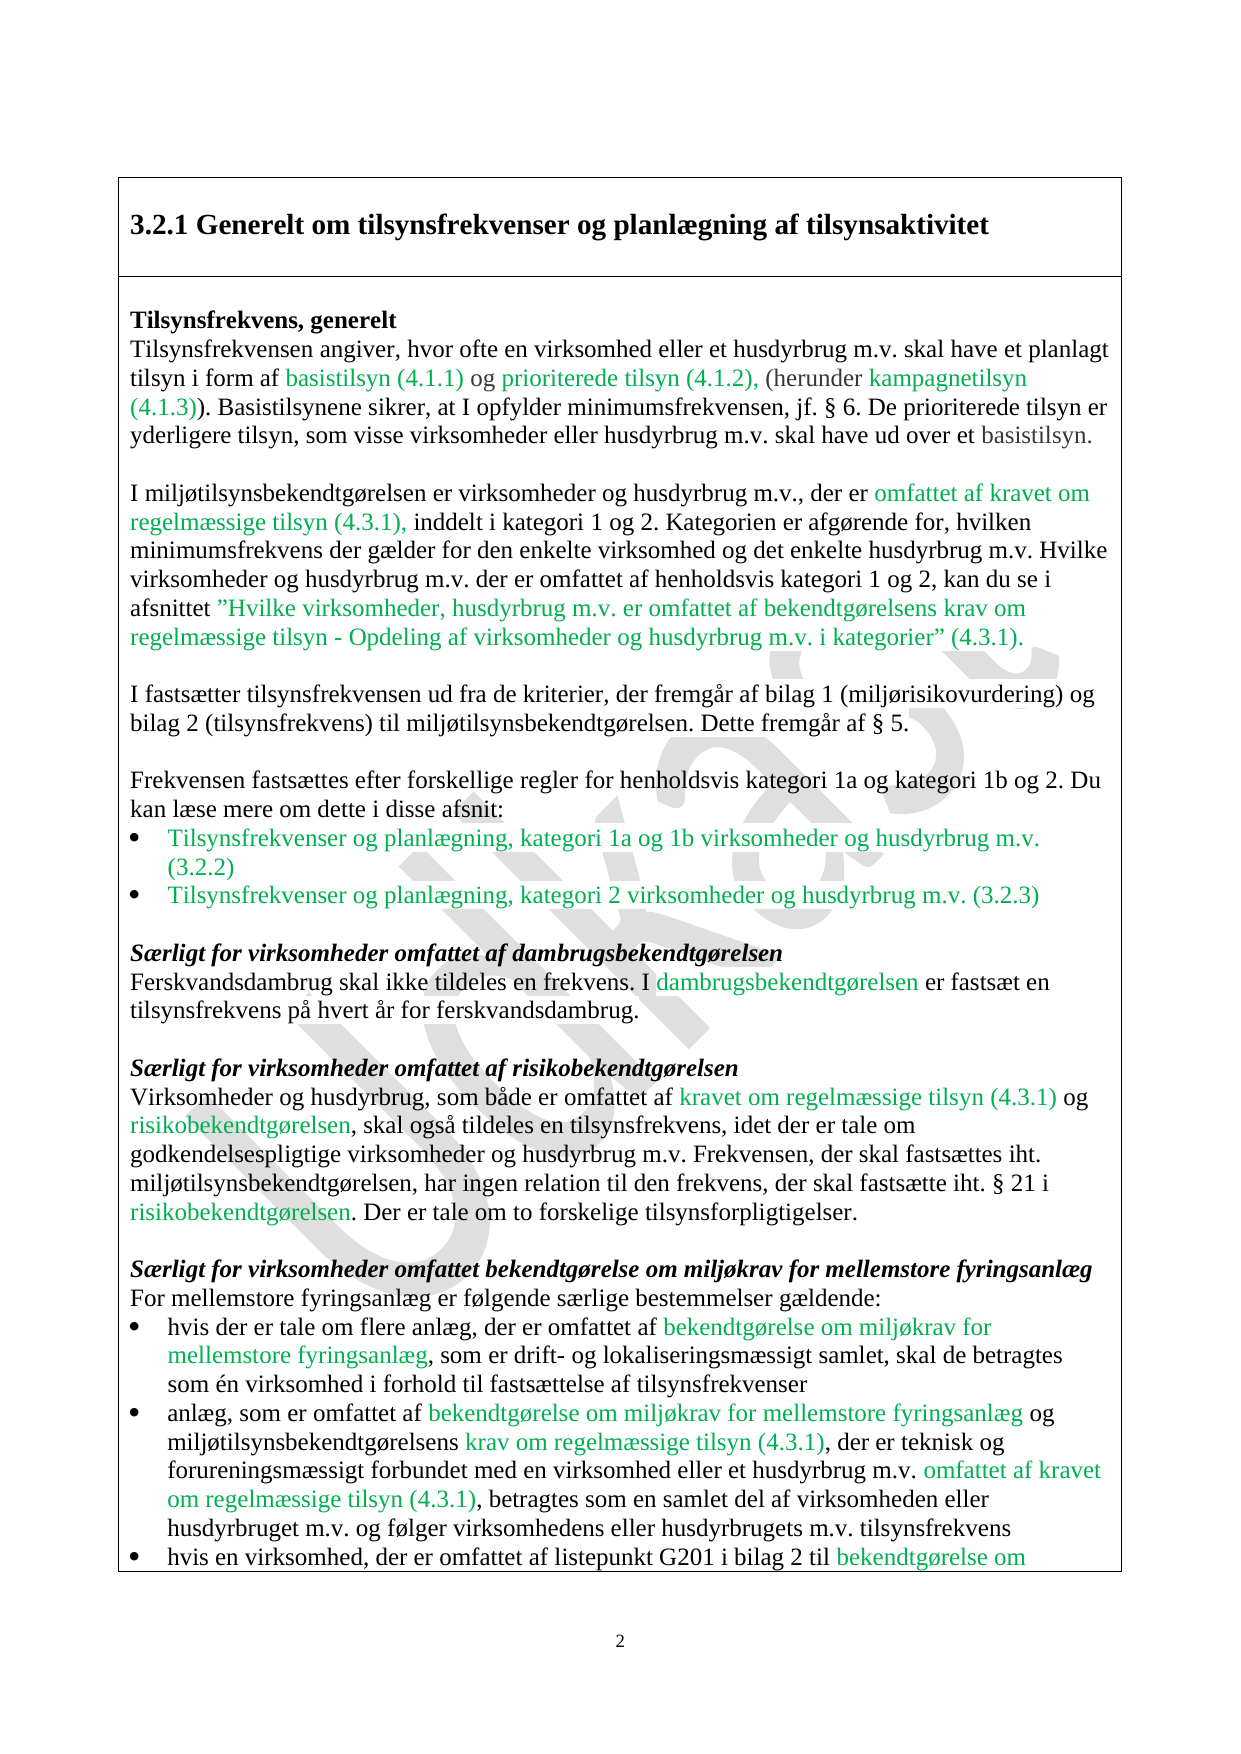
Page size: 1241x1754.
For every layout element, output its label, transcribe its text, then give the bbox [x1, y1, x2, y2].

table_header 3.2.1 Generelt om tilsynsfrekvenser og planlægning af tilsynsaktivitet [119, 178, 1121, 276]
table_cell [119, 277, 1121, 1571]
